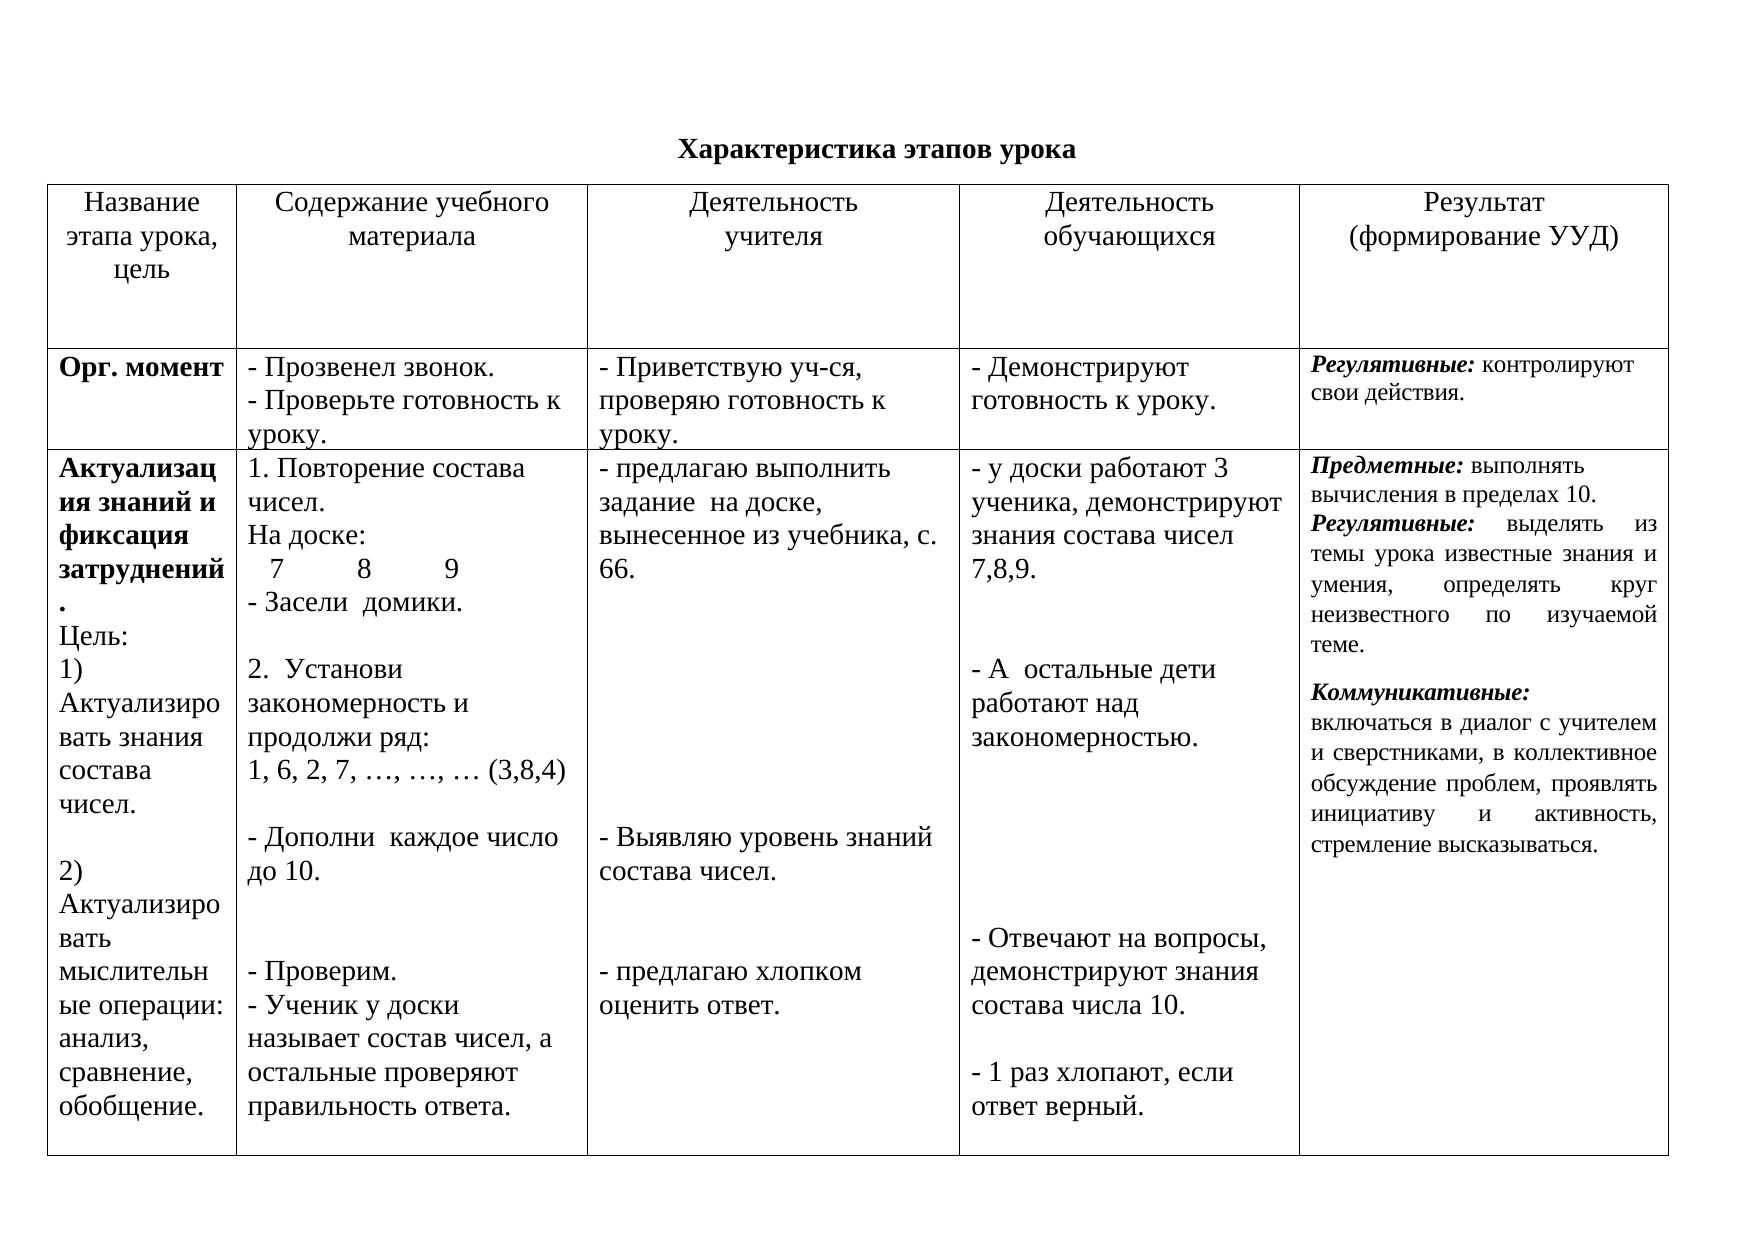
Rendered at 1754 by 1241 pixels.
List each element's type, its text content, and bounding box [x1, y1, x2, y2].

table_header Содержание учебного материала [237, 185, 587, 348]
table_cell - Демонстрируют готовность к уроку. [960, 349, 1299, 449]
table_header Деятельность учителя [588, 185, 959, 348]
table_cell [960, 450, 1299, 1155]
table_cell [237, 450, 587, 1155]
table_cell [588, 450, 959, 1155]
table_header Результат (формирование УУД) [1300, 185, 1668, 348]
table_cell Орг. момент [48, 349, 236, 449]
text Характеристика этапов урока [118, 131, 1636, 165]
table_header Деятельность обучающихся [960, 185, 1299, 348]
table_header Название этапа урока, цель [48, 185, 236, 348]
table_cell - Приветствую уч-ся, проверяю готовность к уроку. [588, 349, 959, 449]
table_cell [1300, 450, 1668, 1155]
table_cell Регулятивные: контролируют свои действия. [1300, 349, 1668, 449]
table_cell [48, 450, 236, 1155]
table_cell - Прозвенел звонок. - Проверьте готовность к уроку. [237, 349, 587, 449]
